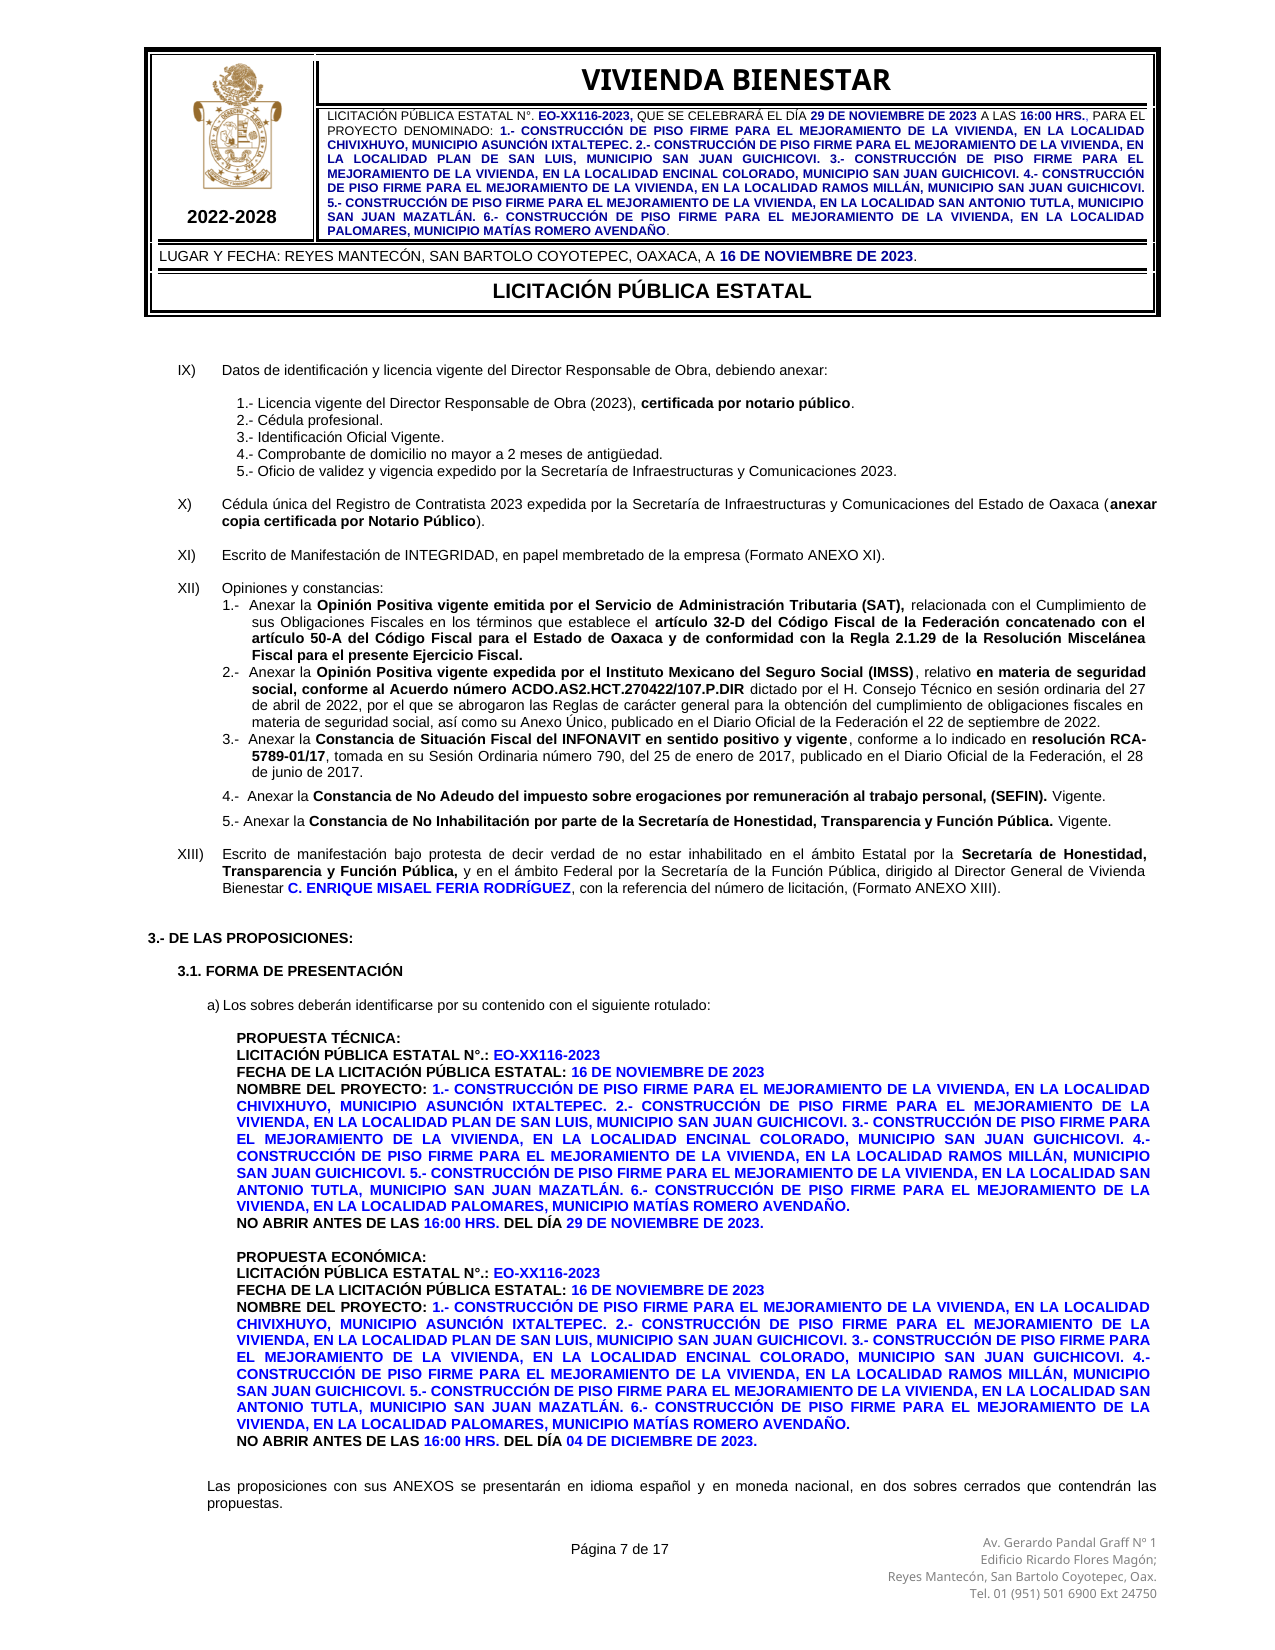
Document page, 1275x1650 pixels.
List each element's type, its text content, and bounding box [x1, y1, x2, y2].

text NO ABRIR ANTES DE LAS 16:00 HRS. DEL DÍA 04 DE DICIEMBRE DE 2023. [236, 1433, 1157, 1449]
text 4.- Comprobante de domicilio no mayor a 2 meses de antigüedad. [236, 446, 1157, 462]
text 5.- Oficio de validez y vigencia expedido por la Secretaría de Infraestructuras y Comunicaciones 2023. [236, 462, 1157, 479]
text 3.- DE LAS PROPOSICIONES: [148, 929, 1152, 946]
text FECHA DE LA LICITACIÓN PÚBLICA ESTATAL: 16 DE NOVIEMBRE DE 2023 [236, 1064, 1152, 1081]
list Escrito de Manifestación de INTEGRIDAD, en papel membretado de la empresa (Formato ANEXO XI). [177, 546, 1157, 563]
text NO ABRIR ANTES DE LAS 16:00 HRS. DEL DÍA 29 DE NOVIEMBRE DE 2023. [236, 1215, 1152, 1231]
text LICITACIÓN PÚBLICA ESTATAL N°.: EO-XX116-2023 [236, 1265, 1152, 1282]
text 2.- Cédula profesional. [236, 412, 1157, 429]
text 1.- Licencia vigente del Director Responsable de Obra (2023), certificada por notario público. [236, 395, 1157, 412]
text NOMBRE DEL PROYECTO: 1.- CONSTRUCCIÓN DE PISO FIRME PARA EL MEJORAMIENTO DE LA VIVIENDA, EN LA LOCALIDAD CHIVIXHUYO, MUNICIPIO ASUNCIÓN IXTALTEPEC. 2.- CONSTRUCCIÓN DE PISO FIRME PARA EL MEJORAMIENTO DE LA VIVIENDA, EN LA LOCALIDAD PLAN DE SAN LUIS, MUNICIPIO SAN JUAN GUICHICOVI. 3.- CONSTRUCCIÓN DE PISO FIRME PARA EL MEJORAMIENTO DE LA VIVIENDA, EN LA LOCALIDAD ENCINAL COLORADO, MUNICIPIO SAN JUAN GUICHICOVI. 4.- CONSTRUCCIÓN DE PISO FIRME PARA EL MEJORAMIENTO DE LA VIVIENDA, EN LA LOCALIDAD RAMOS MILLÁN, MUNICIPIO SAN JUAN GUICHICOVI. 5.- CONSTRUCCIÓN DE PISO FIRME PARA EL MEJORAMIENTO DE LA VIVIENDA, EN LA LOCALIDAD SAN ANTONIO TUTLA, MUNICIPIO SAN JUAN MAZATLÁN. 6.- CONSTRUCCIÓN DE PISO FIRME PARA EL MEJORAMIENTO DE LA VIVIENDA, EN LA LOCALIDAD PALOMARES, MUNICIPIO MATÍAS ROMERO AVENDAÑO. [236, 1298, 1152, 1433]
text FECHA DE LA LICITACIÓN PÚBLICA ESTATAL: 16 DE NOVIEMBRE DE 2023 [236, 1282, 1152, 1298]
text PROPUESTA TÉCNICA: [236, 1030, 1152, 1047]
table_cell 4.- Anexar la Constancia de No Adeudo del impuesto sobre erogaciones por remuneración al trabajo personal, (SEFIN). Vigente. [155, 781, 1154, 812]
text 3.1. FORMA DE PRESENTACIÓN [148, 963, 1152, 980]
list Cédula única del Registro de Contratista 2023 expedida por la Secretaría de Infraestructuras y Comunicaciones del Estado de Oaxaca (anexar copia certificada por Notario Público). [177, 496, 1157, 529]
list Datos de identificación y licencia vigente del Director Responsable de Obra, debiendo anexar: [177, 362, 1157, 378]
table_cell 5.- Anexar la Constancia de No Inhabilitación por parte de la Secretaría de Honestidad, Transparencia y Función Pública. Vigente. Escrito de manifestación bajo protesta de decir verdad de no estar inhabilitado en el ámbito Estatal por la Secretaría de Honestidad, Transparencia y Función Pública, y en el ámbito Federal por la Secretaría de la Función Pública, dirigido al Director General de Vivienda Bienestar C. ENRIQUE MISAEL FERIA RODRÍGUEZ, con la referencia del número de licitación, (Formato ANEXO XIII). [155, 812, 1154, 896]
table_header 1.- Anexar la Opinión Positiva vigente emitida por el Servicio de Administración Tributaria (SAT), relacionada con el Cumplimiento de sus Obligaciones Fiscales en los términos que establece el artículo 32-D del Código Fiscal de la Federación concatenado con el artículo 50-A del Código Fiscal para el Estado de Oaxaca y de conformidad con la Regla 2.1.29 de la Resolución Miscelánea Fiscal para el presente Ejercicio Fiscal. [155, 596, 1154, 663]
text 3.- Identificación Oficial Vigente. [236, 429, 1157, 446]
picture [187, 59, 285, 188]
text NOMBRE DEL PROYECTO: 1.- CONSTRUCCIÓN DE PISO FIRME PARA EL MEJORAMIENTO DE LA VIVIENDA, EN LA LOCALIDAD CHIVIXHUYO, MUNICIPIO ASUNCIÓN IXTALTEPEC. 2.- CONSTRUCCIÓN DE PISO FIRME PARA EL MEJORAMIENTO DE LA VIVIENDA, EN LA LOCALIDAD PLAN DE SAN LUIS, MUNICIPIO SAN JUAN GUICHICOVI. 3.- CONSTRUCCIÓN DE PISO FIRME PARA EL MEJORAMIENTO DE LA VIVIENDA, EN LA LOCALIDAD ENCINAL COLORADO, MUNICIPIO SAN JUAN GUICHICOVI. 4.- CONSTRUCCIÓN DE PISO FIRME PARA EL MEJORAMIENTO DE LA VIVIENDA, EN LA LOCALIDAD RAMOS MILLÁN, MUNICIPIO SAN JUAN GUICHICOVI. 5.- CONSTRUCCIÓN DE PISO FIRME PARA EL MEJORAMIENTO DE LA VIVIENDA, EN LA LOCALIDAD SAN ANTONIO TUTLA, MUNICIPIO SAN JUAN MAZATLÁN. 6.- CONSTRUCCIÓN DE PISO FIRME PARA EL MEJORAMIENTO DE LA VIVIENDA, EN LA LOCALIDAD PALOMARES, MUNICIPIO MATÍAS ROMERO AVENDAÑO. [236, 1081, 1152, 1215]
text Las proposiciones con sus ANEXOS se presentarán en idioma español y en moneda nacional, en dos sobres cerrados que contendrán las propuestas. [207, 1478, 1157, 1511]
list Opiniones y constancias: [177, 580, 1157, 596]
list Los sobres deberán identificarse por su contenido con el siguiente rotulado: [207, 997, 1157, 1013]
text PROPUESTA ECONÓMICA: [236, 1248, 1152, 1265]
text LICITACIÓN PÚBLICA ESTATAL N°.: EO-XX116-2023 [236, 1047, 1152, 1064]
table_cell 2.- Anexar la Opinión Positiva vigente expedida por el Instituto Mexicano del Seguro Social (IMSS), relativo en materia de seguridad social, conforme al Acuerdo número ACDO.AS2.HCT.270422/107.P.DIR dictado por el H. Consejo Técnico en sesión ordinaria del 27 de abril de 2022, por el que se abrogaron las Reglas de carácter general para la obtención del cumplimiento de obligaciones fiscales en materia de seguridad social, así como su Anexo Único, publicado en el Diario Oficial de la Federación el 22 de septiembre de 2022. [155, 664, 1154, 731]
table_cell 3.- Anexar la Constancia de Situación Fiscal del INFONAVIT en sentido positivo y vigente, conforme a lo indicado en resolución RCA-5789-01/17, tomada en su Sesión Ordinaria número 790, del 25 de enero de 2017, publicado en el Diario Oficial de la Federación, el 28 de junio de 2017. [155, 731, 1154, 781]
